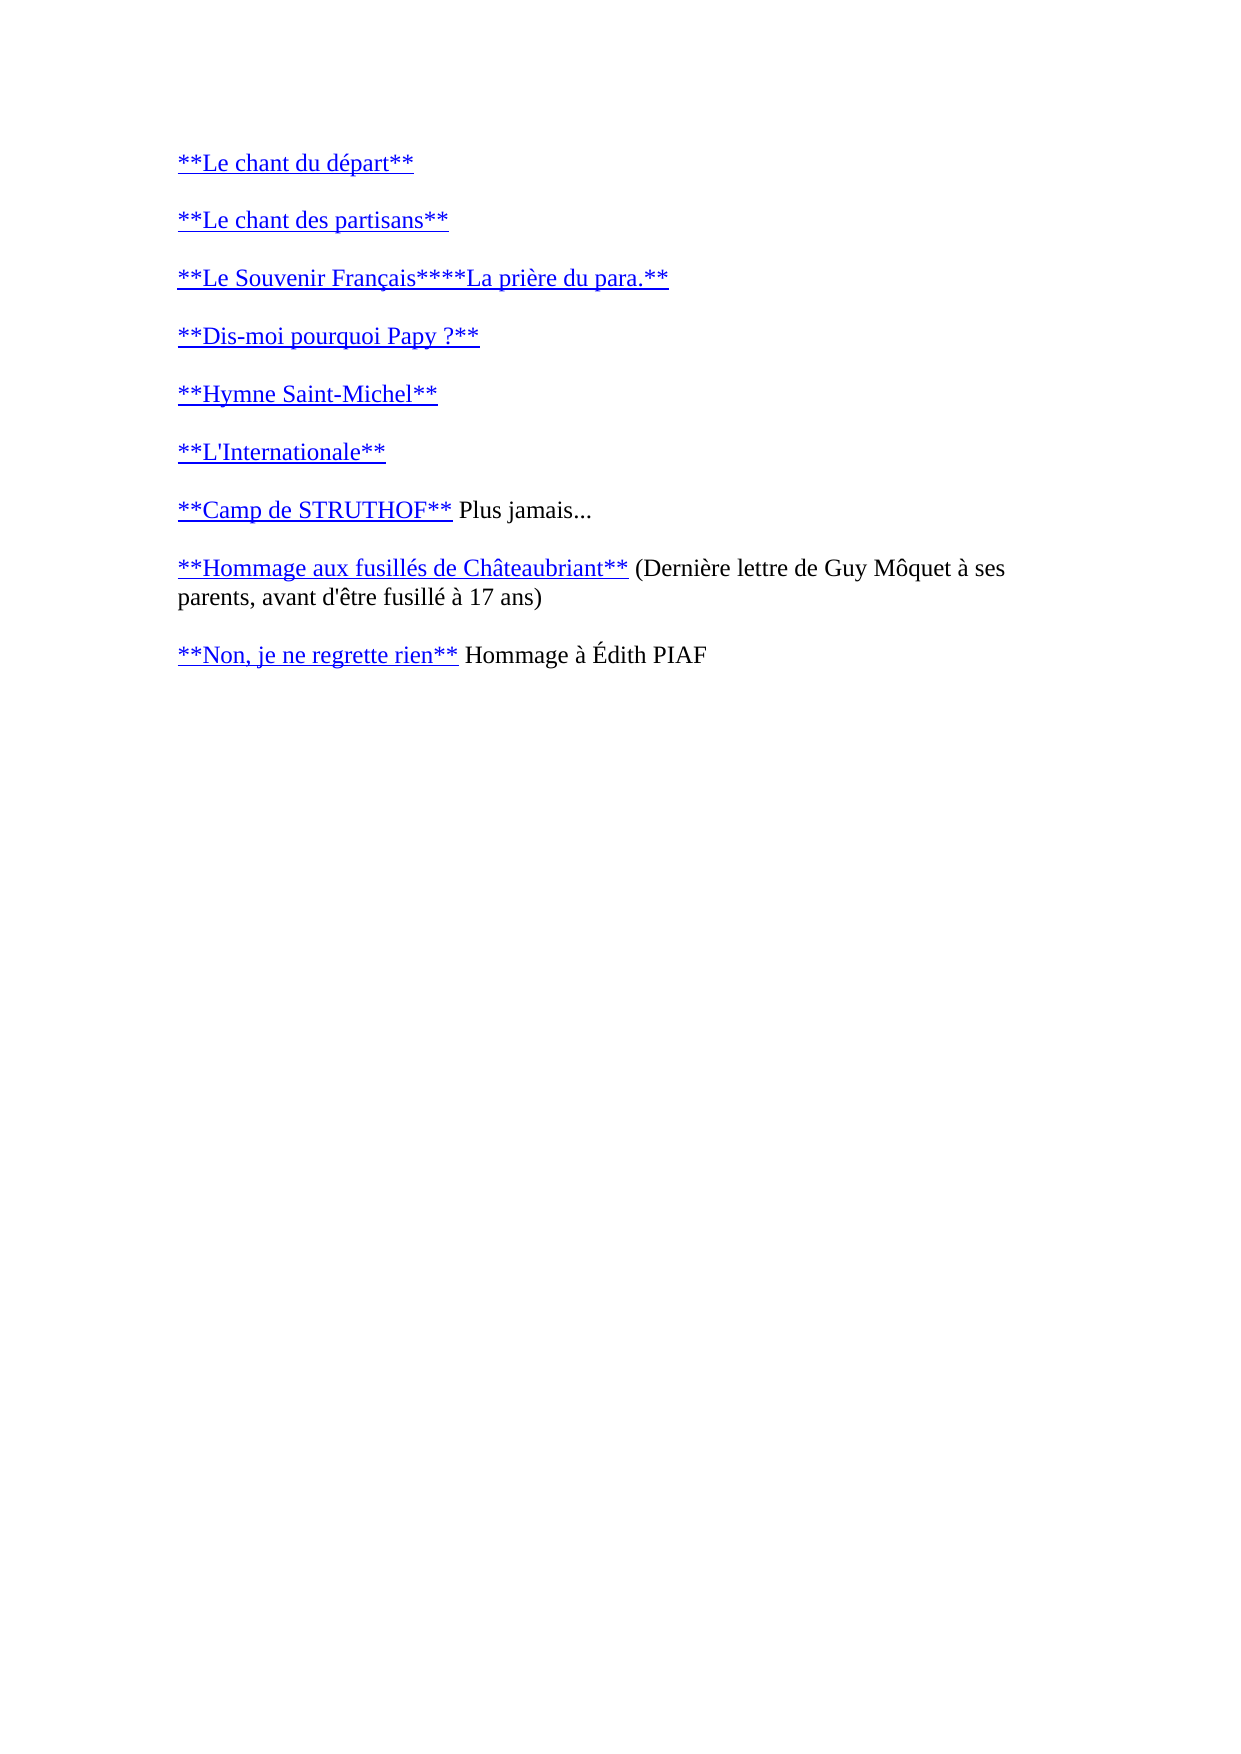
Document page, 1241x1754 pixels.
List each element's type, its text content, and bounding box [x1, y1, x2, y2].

text **Le Souvenir Français****La prière du para.** [177, 263, 1063, 292]
text **L'Internationale** [177, 437, 1063, 466]
text **Le chant des partisans** [177, 206, 1063, 234]
text **Hymne Saint-Michel** [177, 379, 1063, 408]
text **Dis-moi pourquoi Papy ?** [177, 321, 1063, 350]
text **Non, je ne regrette rien** Hommage à Édith PIAF [177, 640, 1063, 668]
text **Le chant du départ** [177, 148, 1063, 176]
text **Hommage aux fusillés de Châteaubriant** (Dernière lettre de Guy Môquet à ses parents, avant d'être fusillé à 17 ans) [177, 553, 1063, 611]
text **Camp de STRUTHOF** Plus jamais... [177, 495, 1063, 524]
